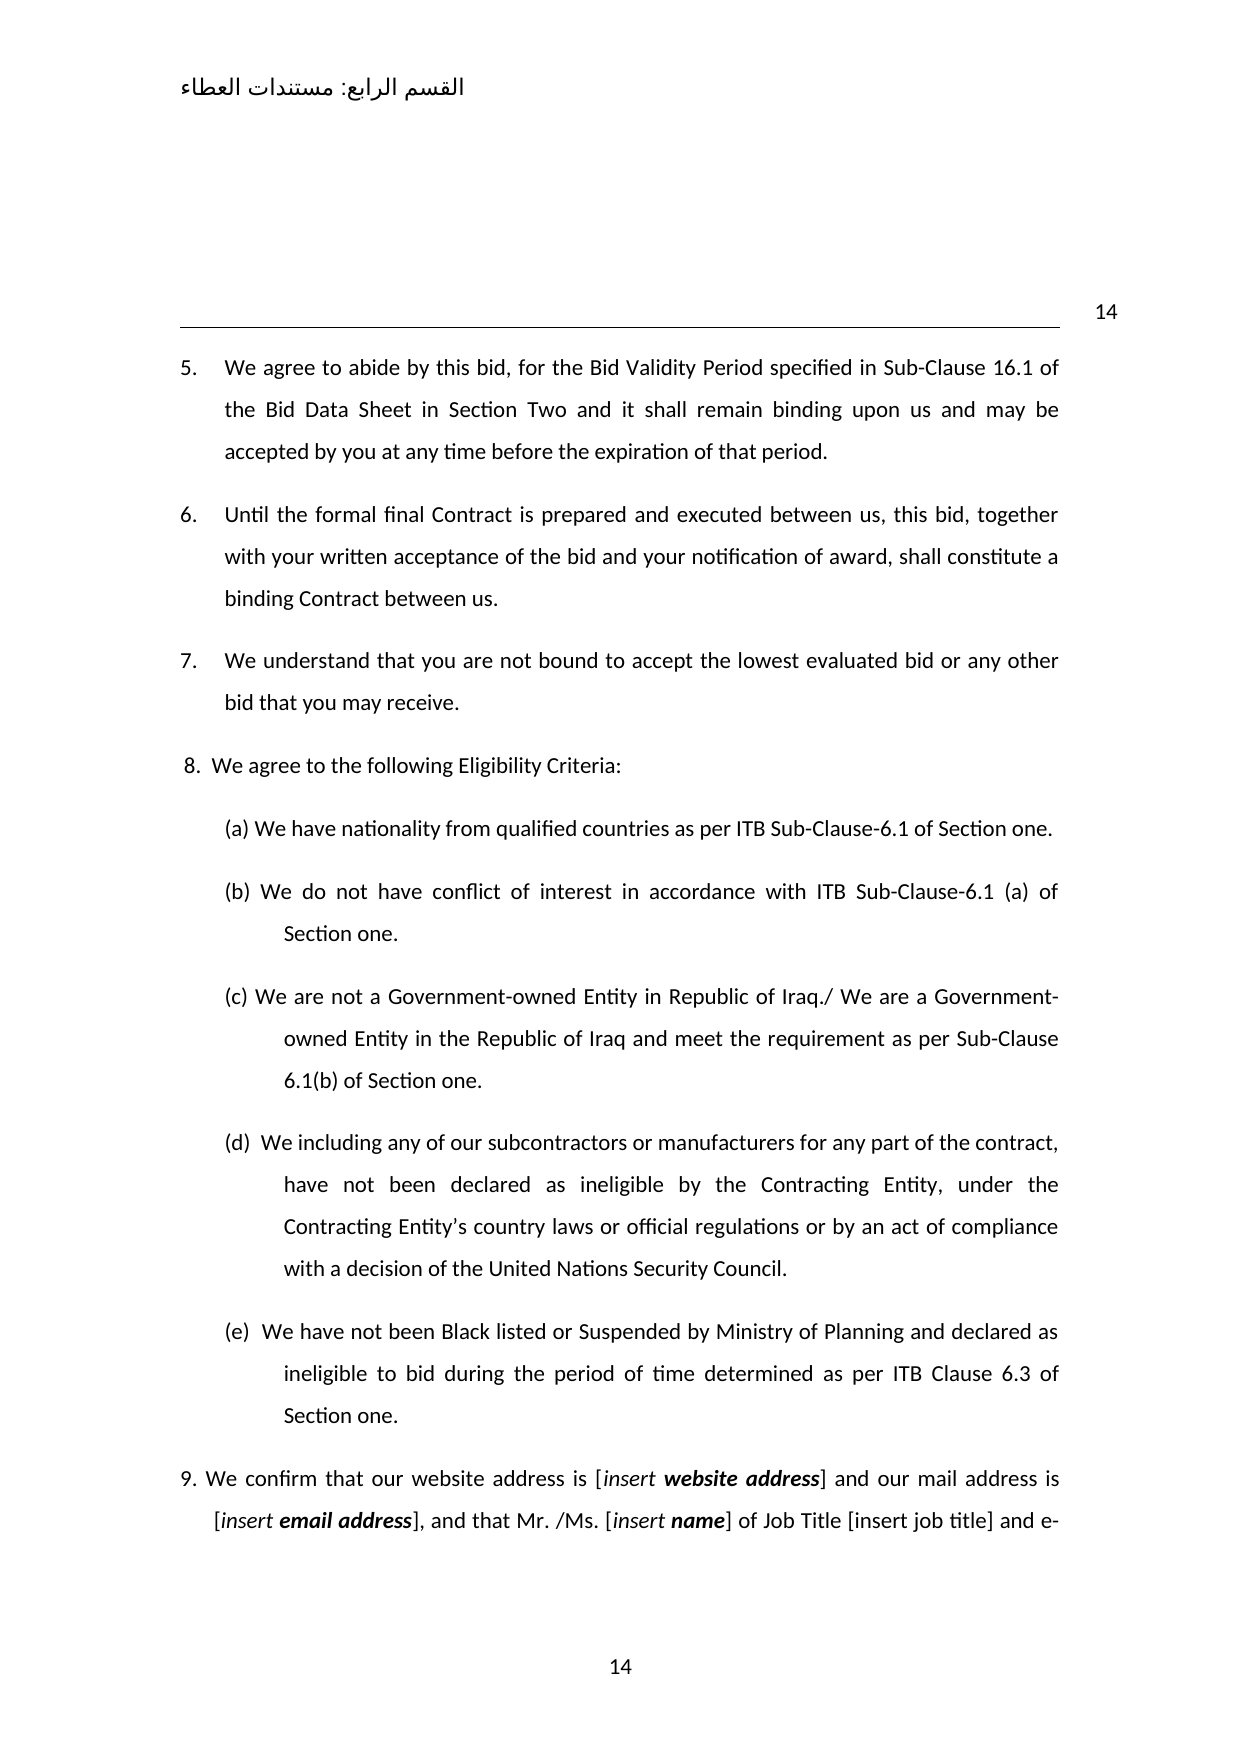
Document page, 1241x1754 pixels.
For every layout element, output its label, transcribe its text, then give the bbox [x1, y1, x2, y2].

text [180, 1464, 1060, 1534]
text 6. Until the formal final Contract is prepared and executed between us, this bid, together with your written acceptance of the bid and your notification of award, shall constitute a binding Contract between us. [180, 500, 1060, 612]
text 5. We agree to abide by this bid, for the Bid Validity Period specified in Sub-Clause 16.1 of the Bid Data Sheet in Section Two and it shall remain binding upon us and may be accepted by you at any time before the expiration of that period. [180, 353, 1060, 465]
text (b) We do not have conflict of interest in accordance with ITB Sub-Clause-6.1 (a) of Section one. [224, 877, 1060, 947]
text (d) We including any of our subcontractors or manufacturers for any part of the contract, have not been declared as ineligible by the Contracting Entity, under the Contracting Entity’s country laws or official regulations or by an act of compliance with a decision of the United Nations Security Council. [224, 1128, 1060, 1282]
text (e) We have not been Black listed or Suspended by Ministry of Planning and declared as ineligible to bid during the period of time determined as per ITB Clause 6.3 of Section one. [224, 1317, 1060, 1429]
text 8. We agree to the following Eligibility Criteria: [184, 751, 1060, 779]
text 7. We understand that you are not bound to accept the lowest evaluated bid or any other bid that you may receive. [180, 647, 1060, 717]
text (c) We are not a Government-owned Entity in Republic of Iraq./ We are a Government-owned Entity in the Republic of Iraq and meet the requirement as per Sub-Clause 6.1(b) of Section one. [224, 982, 1060, 1094]
text (a) We have nationality from qualified countries as per ITB Sub-Clause-6.1 of Section one. [224, 814, 1060, 842]
